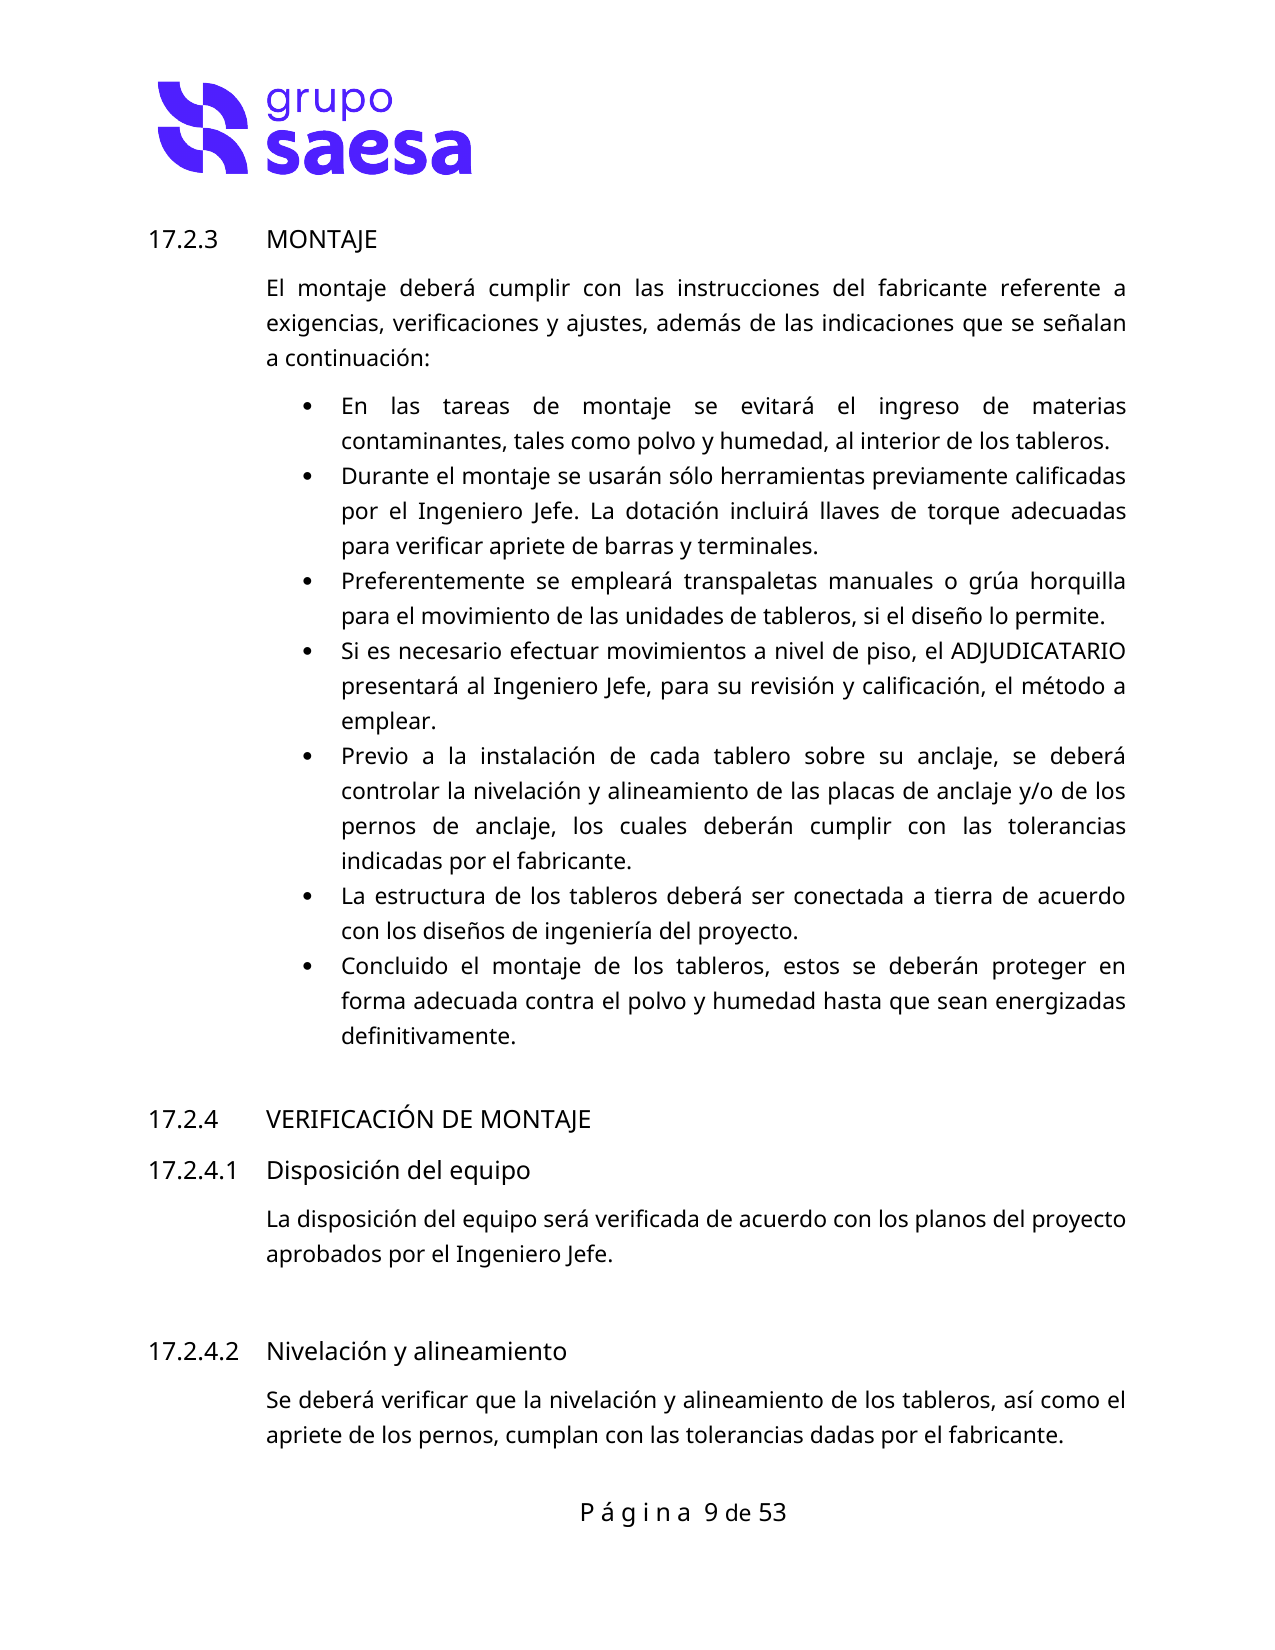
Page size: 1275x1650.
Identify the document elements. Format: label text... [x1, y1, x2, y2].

subtitle VERIFICACIÓN DE MONTAJE [148, 1102, 1127, 1136]
list En las tareas de montaje se evitará el ingreso de materias contaminantes, tales como polvo y humedad, al interior de los tableros. [303, 389, 1127, 456]
list Concluido el montaje de los tableros, estos se deberán proteger en forma adecuada contra el polvo y humedad hasta que sean energizadas definitivamente. [303, 949, 1127, 1051]
list Si es necesario efectuar movimientos a nivel de piso, el ADJUDICATARIO presentará al Ingeniero Jefe, para su revisión y calificación, el método a emplear. [303, 634, 1127, 736]
picture [147, 73, 481, 178]
subtitle Nivelación y alineamiento [148, 1333, 1127, 1367]
text La disposición del equipo será verificada de acuerdo con los planos del proyecto aprobados por el Ingeniero Jefe. [266, 1203, 1127, 1269]
list Durante el montaje se usarán sólo herramientas previamente calificadas por el Ingeniero Jefe. La dotación incluirá llaves de torque adecuadas para verificar apriete de barras y terminales. [303, 459, 1127, 561]
list Preferentemente se empleará transpaletas manuales o grúa horquilla para el movimiento de las unidades de tableros, si el diseño lo permite. [303, 564, 1127, 631]
list La estructura de los tableros deberá ser conectada a tierra de acuerdo con los diseños de ingeniería del proyecto. [303, 879, 1127, 946]
text Se deberá verificar que la nivelación y alineamiento de los tableros, así como el apriete de los pernos, cumplan con las tolerancias dadas por el fabricante. [266, 1384, 1127, 1450]
subtitle Disposición del equipo [148, 1153, 1127, 1187]
text El montaje deberá cumplir con las instrucciones del fabricante referente a exigencias, verificaciones y ajustes, además de las indicaciones que se señalan a continuación: [266, 272, 1127, 373]
list Previo a la instalación de cada tablero sobre su anclaje, se deberá controlar la nivelación y alineamiento de las placas de anclaje y/o de los pernos de anclaje, los cuales deberán cumplir con las tolerancias indicadas por el fabricante. [303, 739, 1127, 876]
subtitle MONTAJE [148, 221, 1127, 256]
